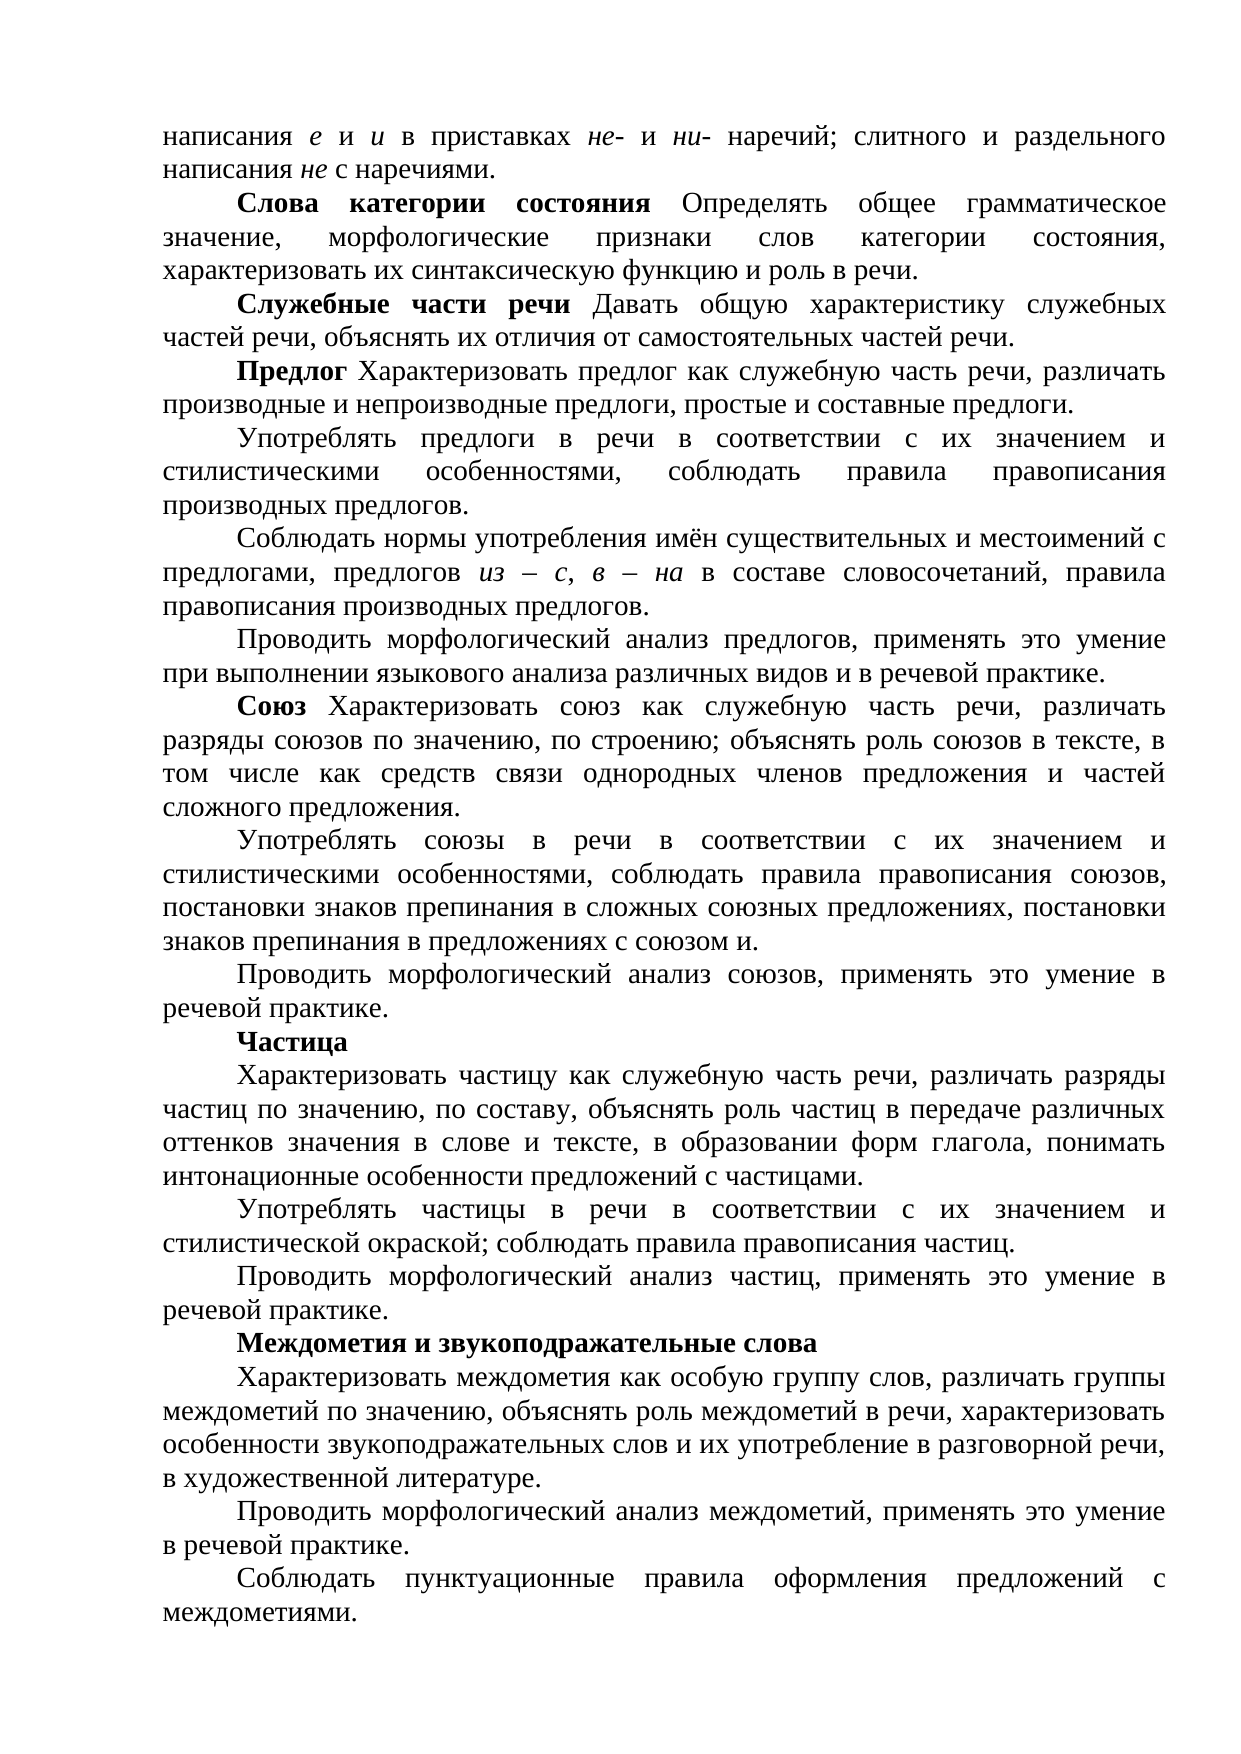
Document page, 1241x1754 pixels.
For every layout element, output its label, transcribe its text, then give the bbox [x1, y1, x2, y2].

text Служебные части речи Давать общую характеристику служебных частей речи, объяснять их отличия от самостоятельных частей речи. [162, 286, 1167, 353]
text Проводить морфологический анализ междометий, применять это умение в речевой практике. [162, 1493, 1167, 1560]
text Слова категории состояния Определять общее грамматическое значение, морфологические признаки слов категории состояния, характеризовать их синтаксическую функцию и роль в речи. [162, 185, 1167, 286]
text Междометия и звукоподражательные слова [162, 1326, 1167, 1359]
text Проводить морфологический анализ союзов, применять это умение в речевой практике. [162, 957, 1167, 1024]
text Соблюдать нормы употребления имён существительных и местоимений с предлогами, предлогов из – с, в – на в составе словосочетаний, правила правописания производных предлогов. [162, 521, 1167, 621]
text Частица [162, 1024, 1167, 1057]
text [162, 118, 1167, 185]
text Характеризовать частицу как служебную часть речи, различать разряды частиц по значению, по составу, объяснять роль частиц в передаче различных оттенков значения в слове и тексте, в образовании форм глагола, понимать интонационные особенности предложений с частицами. [162, 1057, 1167, 1191]
text Проводить морфологический анализ частиц, применять это умение в речевой практике. [162, 1258, 1167, 1326]
text Проводить морфологический анализ предлогов, применять это умение при выполнении языкового анализа различных видов и в речевой практике. [162, 621, 1167, 688]
text Характеризовать междометия как особую группу слов, различать группы междометий по значению, объяснять роль междометий в речи, характеризовать особенности звукоподражательных слов и их употребление в разговорной речи, в художественной литературе. [162, 1359, 1167, 1493]
text Употреблять предлоги в речи в соответствии с их значением и стилистическими особенностями, соблюдать правила правописания производных предлогов. [162, 420, 1167, 521]
text Соблюдать пунктуационные правила оформления предложений с междометиями. [162, 1560, 1167, 1627]
text Союз Характеризовать союз как служебную часть речи, различать разряды союзов по значению, по строению; объяснять роль союзов в тексте, в том числе как средств связи однородных членов предложения и частей сложного предложения. [162, 688, 1167, 822]
text Употреблять частицы в речи в соответствии с их значением и стилистической окраской; соблюдать правила правописания частиц. [162, 1191, 1167, 1258]
text Предлог Характеризовать предлог как служебную часть речи, различать производные и непроизводные предлоги, простые и составные предлоги. [162, 353, 1167, 420]
text Употреблять союзы в речи в соответствии с их значением и стилистическими особенностями, соблюдать правила правописания союзов, постановки знаков препинания в сложных союзных предложениях, постановки знаков препинания в предложениях с союзом и. [162, 822, 1167, 957]
